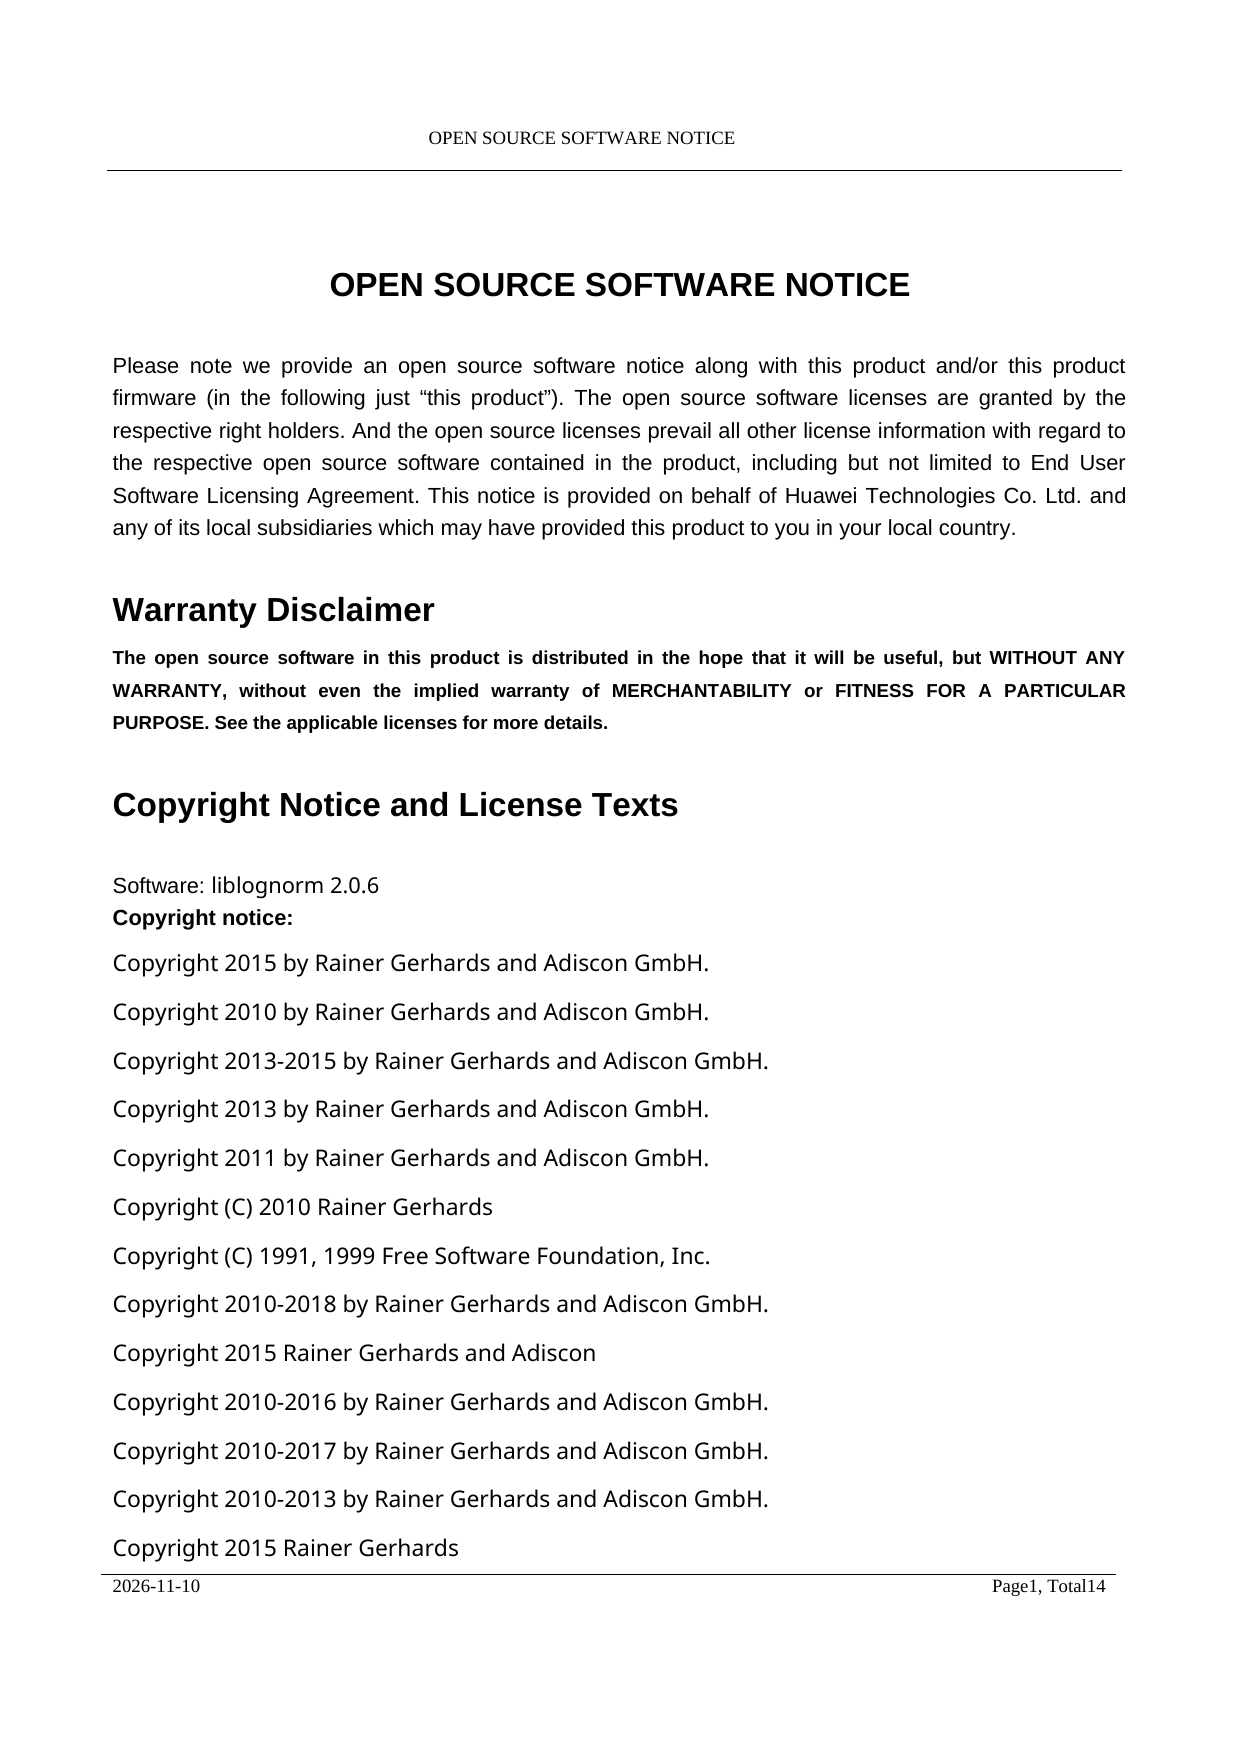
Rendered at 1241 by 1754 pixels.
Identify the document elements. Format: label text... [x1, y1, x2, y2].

text Software: liblognorm 2.0.6 [112, 869, 1128, 901]
text Copyright notice: [112, 901, 1128, 934]
text Copyright Notice and License Texts [112, 771, 1128, 836]
text The open source software in this product is distributed in the hope that it will be useful, but WITHOUT ANY WARRANTY, without even the implied warranty of MERCHANTABILITY or FITNESS FOR A PARTICULAR PURPOSE. See the applicable licenses for more details. [112, 641, 1128, 739]
text Warranty Disclaimer [112, 576, 1128, 641]
text OPEN SOURCE SOFTWARE NOTICE [112, 251, 1128, 316]
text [112, 947, 1128, 1564]
text Please note we provide an open source software notice along with this product and/or this product firmware (in the following just “this product”). The open source software licenses are granted by the respective right holders. And the open source licenses prevail all other license information with regard to the respective open source software contained in the product, including but not limited to End User Software Licensing Agreement. This notice is provided on behalf of Huawei Technologies Co. Ltd. and any of its local subsidiaries which may have provided this product to you in your local country. [112, 349, 1128, 544]
